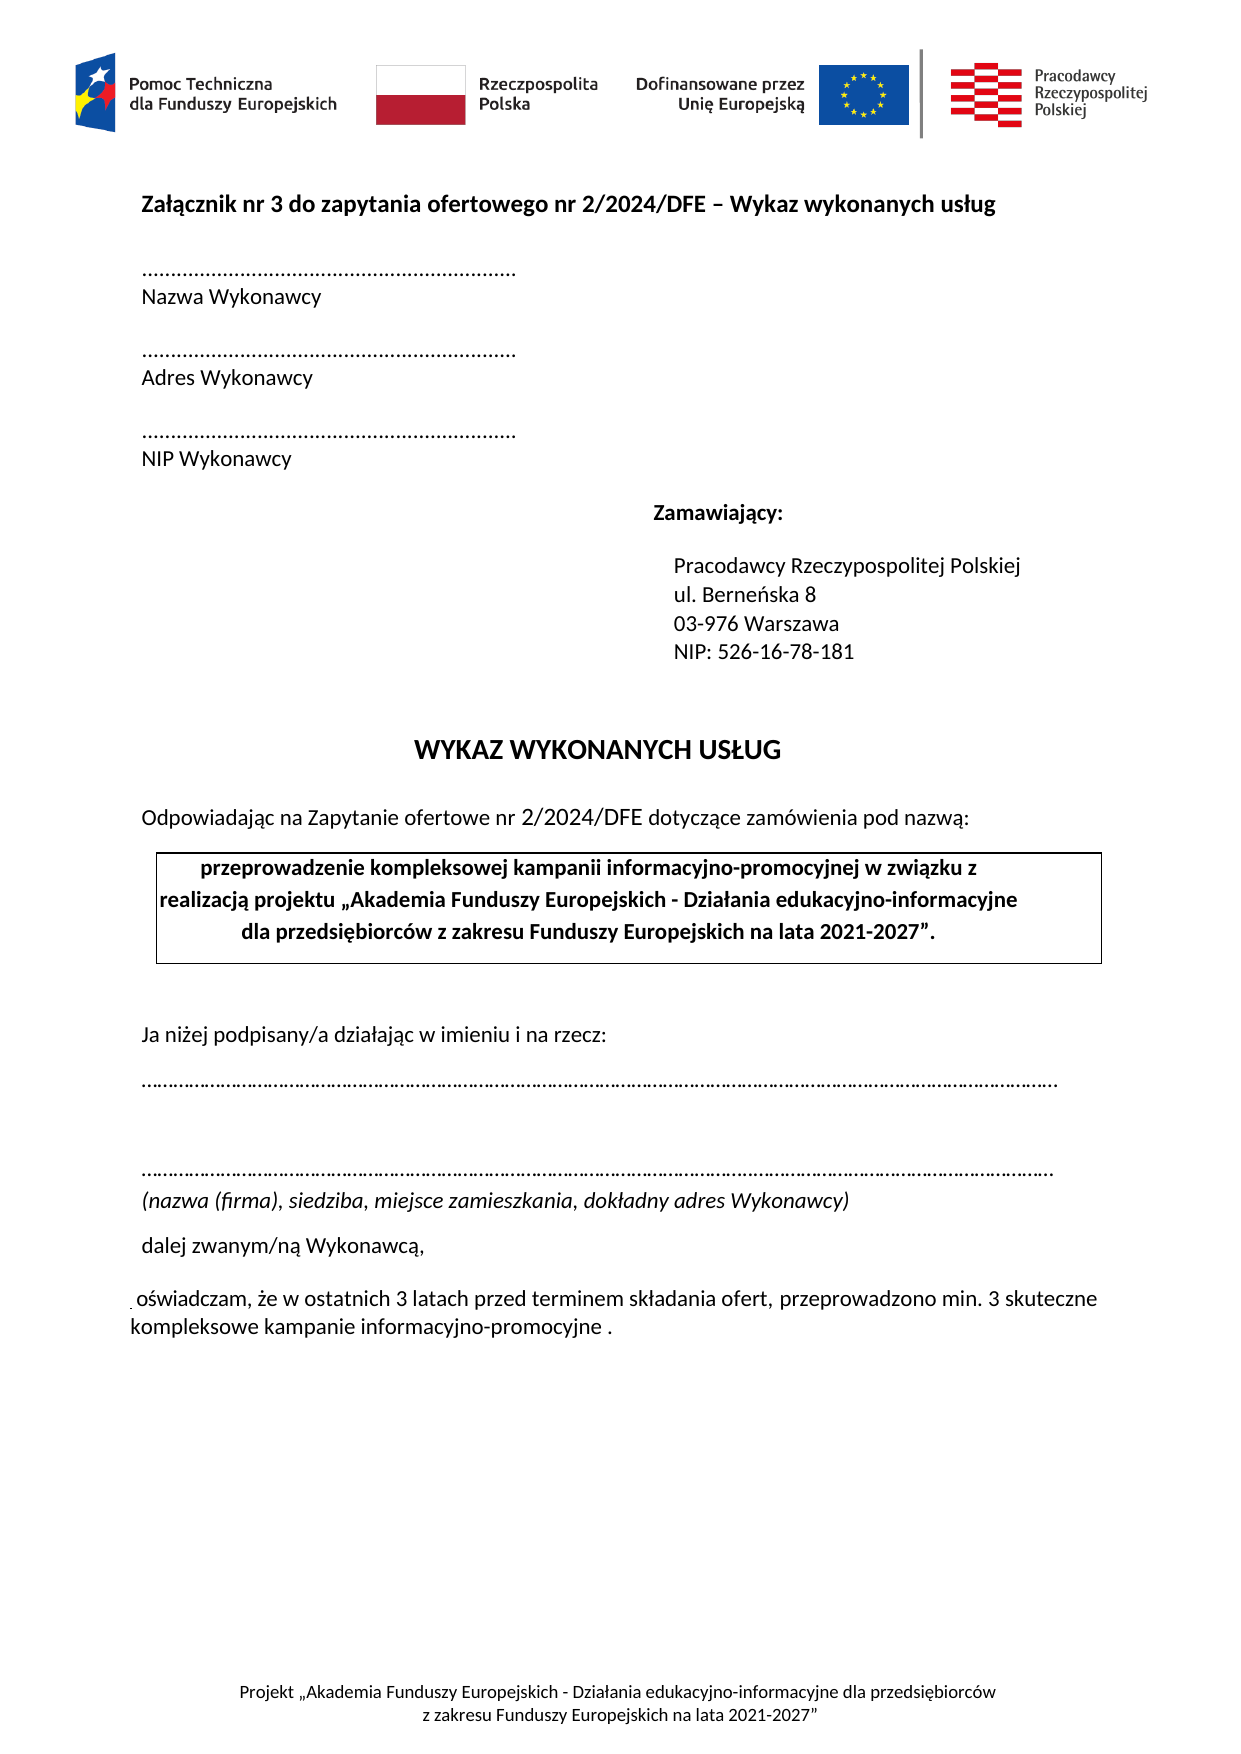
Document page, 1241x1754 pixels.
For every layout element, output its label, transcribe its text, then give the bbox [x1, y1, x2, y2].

text oświadczam, że w ostatnich 3 latach przed terminem składania ofert, przeprowadzono min. 3 skuteczne kompleksowe kampanie informacyjno-promocyjne . [130, 1284, 1128, 1340]
text Nazwa Wykonawcy [141, 282, 1128, 310]
text ................................................................. [141, 417, 1128, 444]
text ................................................................. [141, 335, 1128, 363]
subtitle Załącznik nr 3 do zapytania ofertowego nr 2/2024/DFE – Wykaz wykonanych usług [141, 188, 1128, 218]
text ................................................................. [141, 254, 1128, 282]
text ul. Berneńska 8 [637, 580, 1128, 608]
picture [61, 46, 1182, 144]
text dalej zwanym/ną Wykonawcą, [141, 1231, 1128, 1259]
text ……………………………………………………………………………………………………..………………………………………………… [141, 1154, 1128, 1182]
text Odpowiadając na Zapytanie ofertowe nr 2/2024/DFE dotyczące zamówienia pod nazwą: [141, 801, 1053, 832]
text ………………………………………………………………………………………………………………………………………………………… [141, 1065, 1128, 1093]
text Ja niżej podpisany/a działając w imieniu i na rzecz: [141, 1020, 1128, 1048]
text (nazwa (firma), siedziba, miejsce zamieszkania, dokładny adres Wykonawcy) [141, 1186, 1128, 1214]
subtitle WYKAZ WYKONANYCH USŁUG [249, 731, 946, 767]
text Pracodawcy Rzeczypospolitej Polskiej [637, 551, 1128, 579]
text NIP: 526-16-78-181 [637, 637, 1128, 665]
text 03-976 Warszawa [637, 609, 1128, 637]
text Adres Wykonawcy [141, 363, 1128, 391]
text NIP Wykonawcy [141, 444, 1128, 473]
subtitle Zamawiający: [432, 498, 1005, 526]
